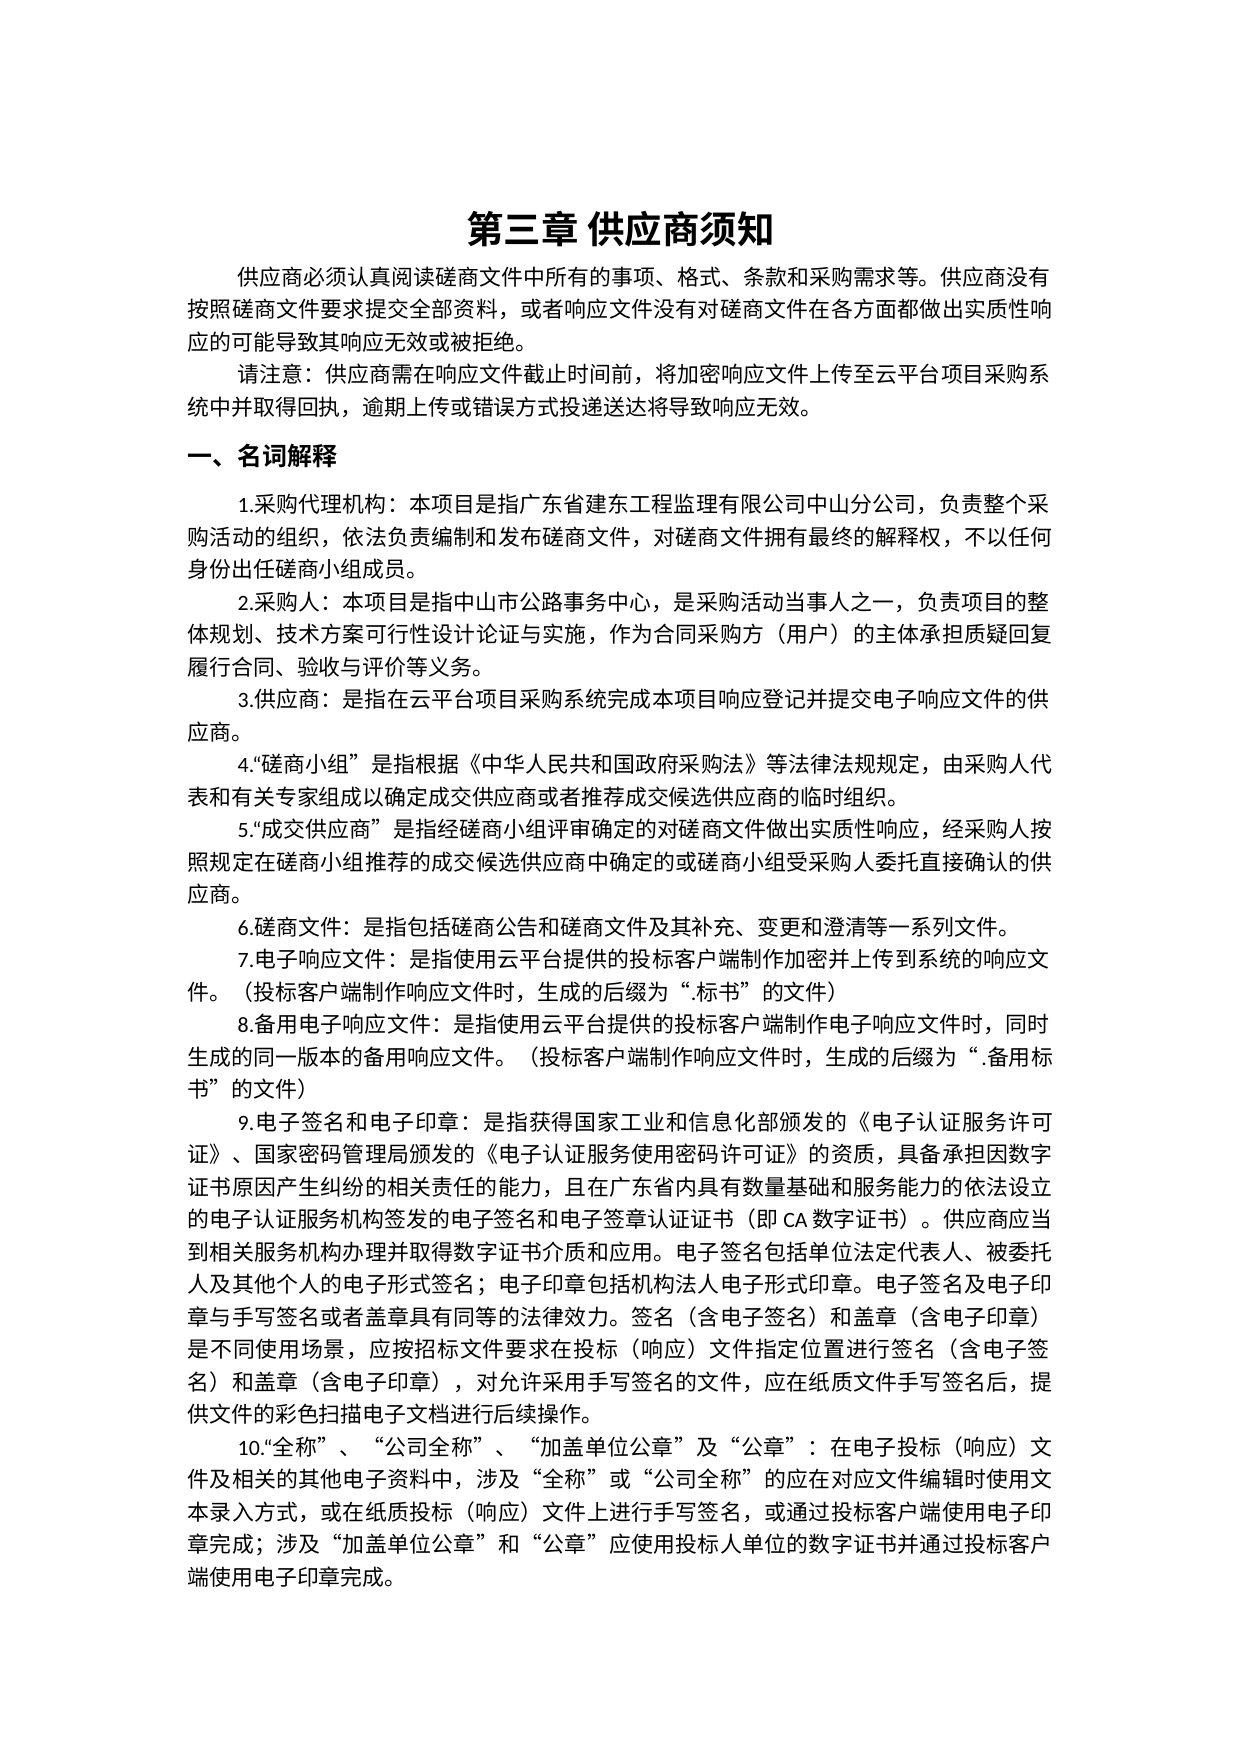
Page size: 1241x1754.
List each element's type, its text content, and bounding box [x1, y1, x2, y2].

text 1.采购代理机构：本项目是指广东省建东工程监理有限公司中山分公司，负责整个采购活动的组织，依法负责编制和发布磋商文件，对磋商文件拥有最终的解释权，不以任何身份出任磋商小组成员。 [187, 487, 1053, 584]
text 9.电子签名和电子印章：是指获得国家工业和信息化部颁发的《电子认证服务许可证》、国家密码管理局颁发的《电子认证服务使用密码许可证》的资质，具备承担因数字证书原因产生纠纷的相关责任的能力，且在广东省内具有数量基础和服务能力的依法设立的电子认证服务机构签发的电子签名和电子签章认证证书（即CA数字证书）。供应商应当到相关服务机构办理并取得数字证书介质和应用。电子签名包括单位法定代表人、被委托人及其他个人的电子形式签名；电子印章包括机构法人电子形式印章。电子签名及电子印章与手写签名或者盖章具有同等的法律效力。签名（含电子签名）和盖章（含电子印章）是不同使用场景，应按招标文件要求在投标（响应）文件指定位置进行签名（含电子签名）和盖章（含电子印章），对允许采用手写签名的文件，应在纸质文件手写签名后，提供文件的彩色扫描电子文档进行后续操作。 [187, 1104, 1053, 1429]
text 第三章 供应商须知 [187, 194, 1053, 259]
text 10.“全称”、“公司全称”、“加盖单位公章”及“公章”：在电子投标（响应）文件及相关的其他电子资料中，涉及“全称”或“公司全称”的应在对应文件编辑时使用文本录入方式，或在纸质投标（响应）文件上进行手写签名，或通过投标客户端使用电子印章完成；涉及“加盖单位公章”和“公章”应使用投标人单位的数字证书并通过投标客户端使用电子印章完成。 [187, 1429, 1053, 1592]
text 请注意：供应商需在响应文件截止时间前，将加密响应文件上传至云平台项目采购系统中并取得回执，逾期上传或错误方式投递送达将导致响应无效。 [187, 357, 1053, 422]
text 3.供应商：是指在云平台项目采购系统完成本项目响应登记并提交电子响应文件的供应商。 [187, 682, 1053, 747]
text 8.备用电子响应文件：是指使用云平台提供的投标客户端制作电子响应文件时，同时生成的同一版本的备用响应文件。（投标客户端制作响应文件时，生成的后缀为“.备用标书”的文件） [187, 1007, 1053, 1104]
text 供应商必须认真阅读磋商文件中所有的事项、格式、条款和采购需求等。供应商没有按照磋商文件要求提交全部资料，或者响应文件没有对磋商文件在各方面都做出实质性响应的可能导致其响应无效或被拒绝。 [187, 259, 1053, 357]
text 一、名词解释 [187, 422, 1053, 487]
text 5.“成交供应商”是指经磋商小组评审确定的对磋商文件做出实质性响应，经采购人按照规定在磋商小组推荐的成交候选供应商中确定的或磋商小组受采购人委托直接确认的供应商。 [187, 812, 1053, 909]
text 7.电子响应文件：是指使用云平台提供的投标客户端制作加密并上传到系统的响应文件。（投标客户端制作响应文件时，生成的后缀为“.标书”的文件） [187, 942, 1053, 1007]
text 6.磋商文件：是指包括磋商公告和磋商文件及其补充、变更和澄清等一系列文件。 [187, 909, 1053, 942]
text 4.“磋商小组”是指根据《中华人民共和国政府采购法》等法律法规规定，由采购人代表和有关专家组成以确定成交供应商或者推荐成交候选供应商的临时组织。 [187, 747, 1053, 812]
text 2.采购人：本项目是指中山市公路事务中心，是采购活动当事人之一，负责项目的整体规划、技术方案可行性设计论证与实施，作为合同采购方（用户）的主体承担质疑回复、履行合同、验收与评价等义务。 [187, 584, 1053, 682]
